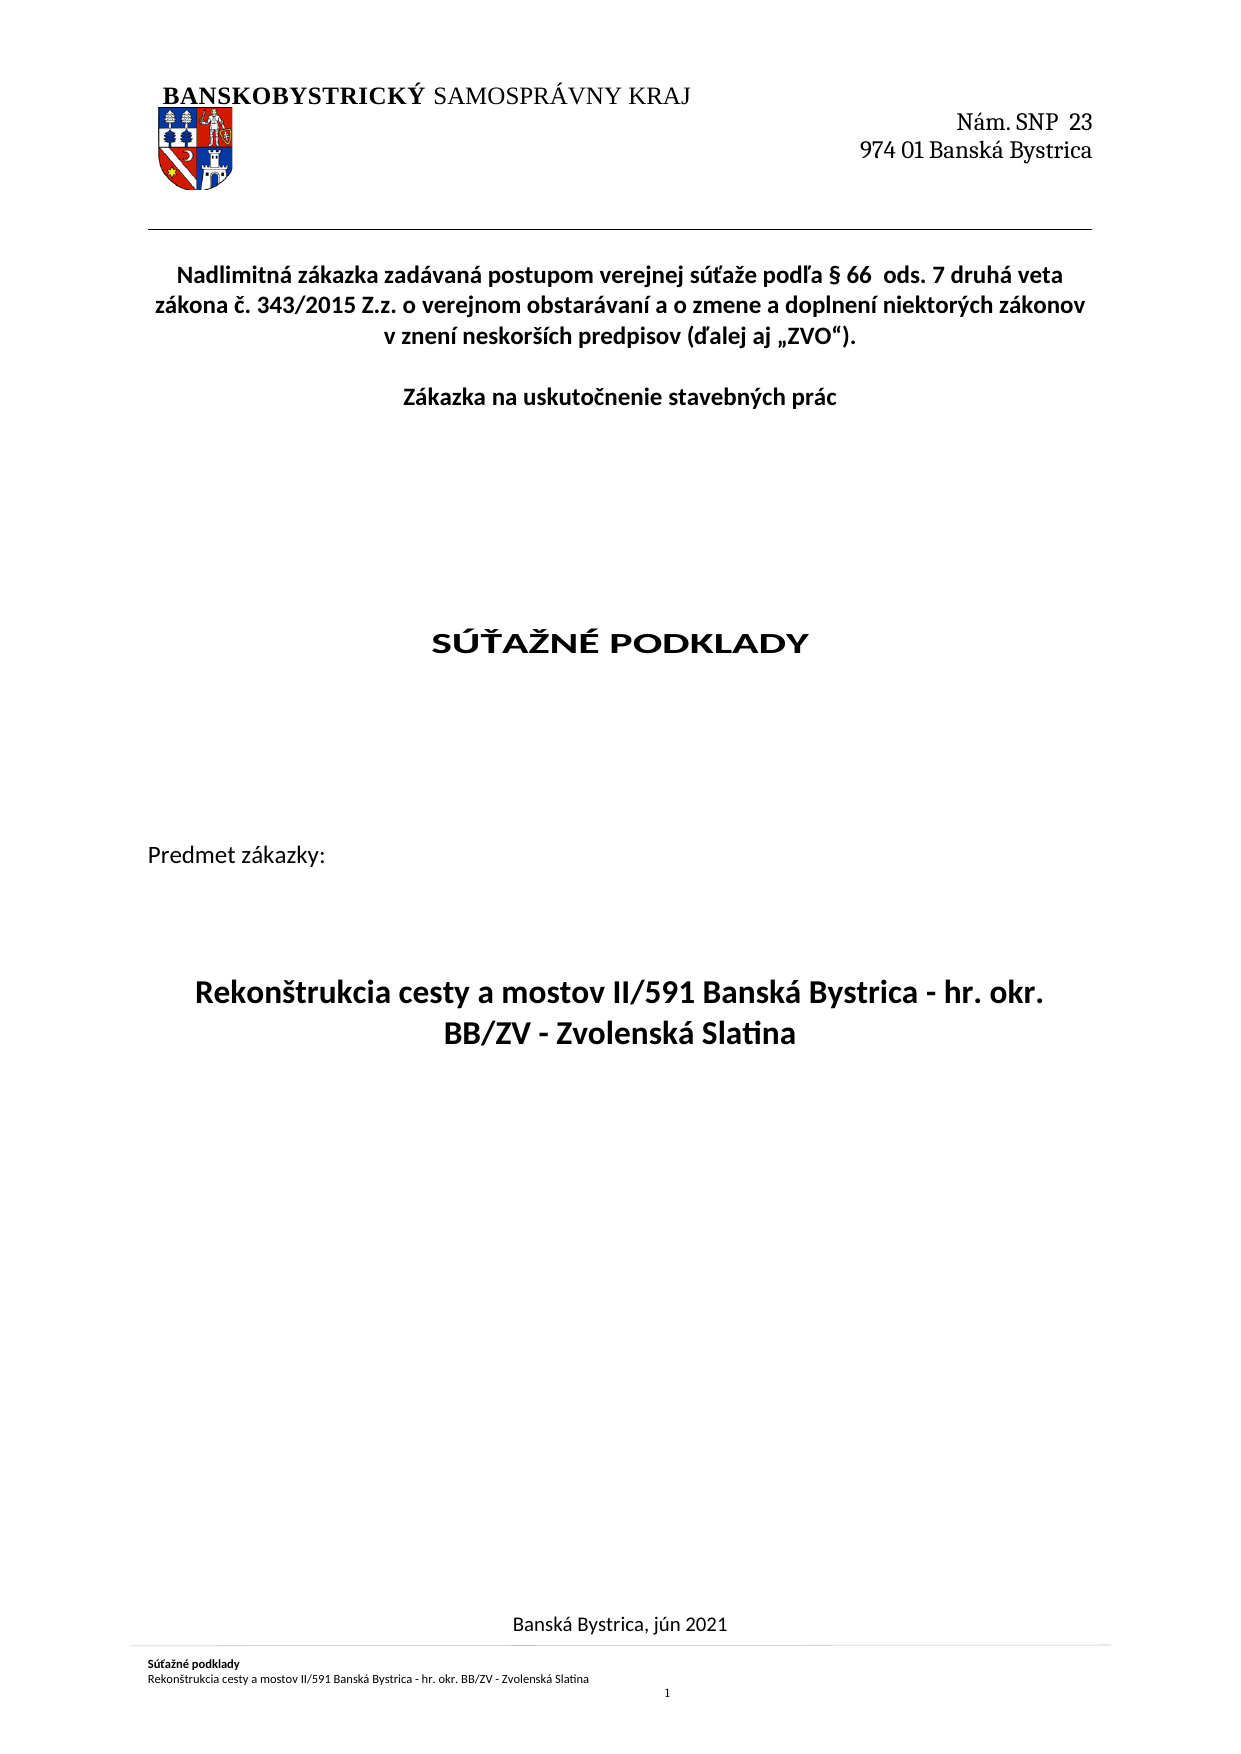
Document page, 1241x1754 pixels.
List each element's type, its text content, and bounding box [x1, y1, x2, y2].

text Rekonštrukcia cesty a mostov II/591 Banská Bystrica - hr. okr. BB/ZV - Zvolenská Slatina [796, 971, 1092, 1052]
text Nadlimitná zákazka zadávaná postupom verejnej súťaže podľa § 66 ods. 7 druhá veta zákona č. 343/2015 Z.z. o verejnom obstarávaní a o zmene a doplnení niektorých zákonov v znení neskorších predpisov (ďalej aj „ZVO“). [148, 259, 1092, 350]
text Zákazka na uskutočnenie stavebných prác [148, 381, 1092, 411]
subtitle SÚŤAŽNÉ PODKLADY [148, 625, 1092, 661]
text Rekonštrukcia cesty a mostov II/591 Banská Bystrica - hr. okr. BB/ZV - Zvolenská Slatina [148, 971, 444, 1052]
picture [157, 107, 233, 189]
text Banská Bystrica, jún 2021 [148, 1612, 1092, 1637]
text Predmet zákazky: [148, 839, 1092, 869]
